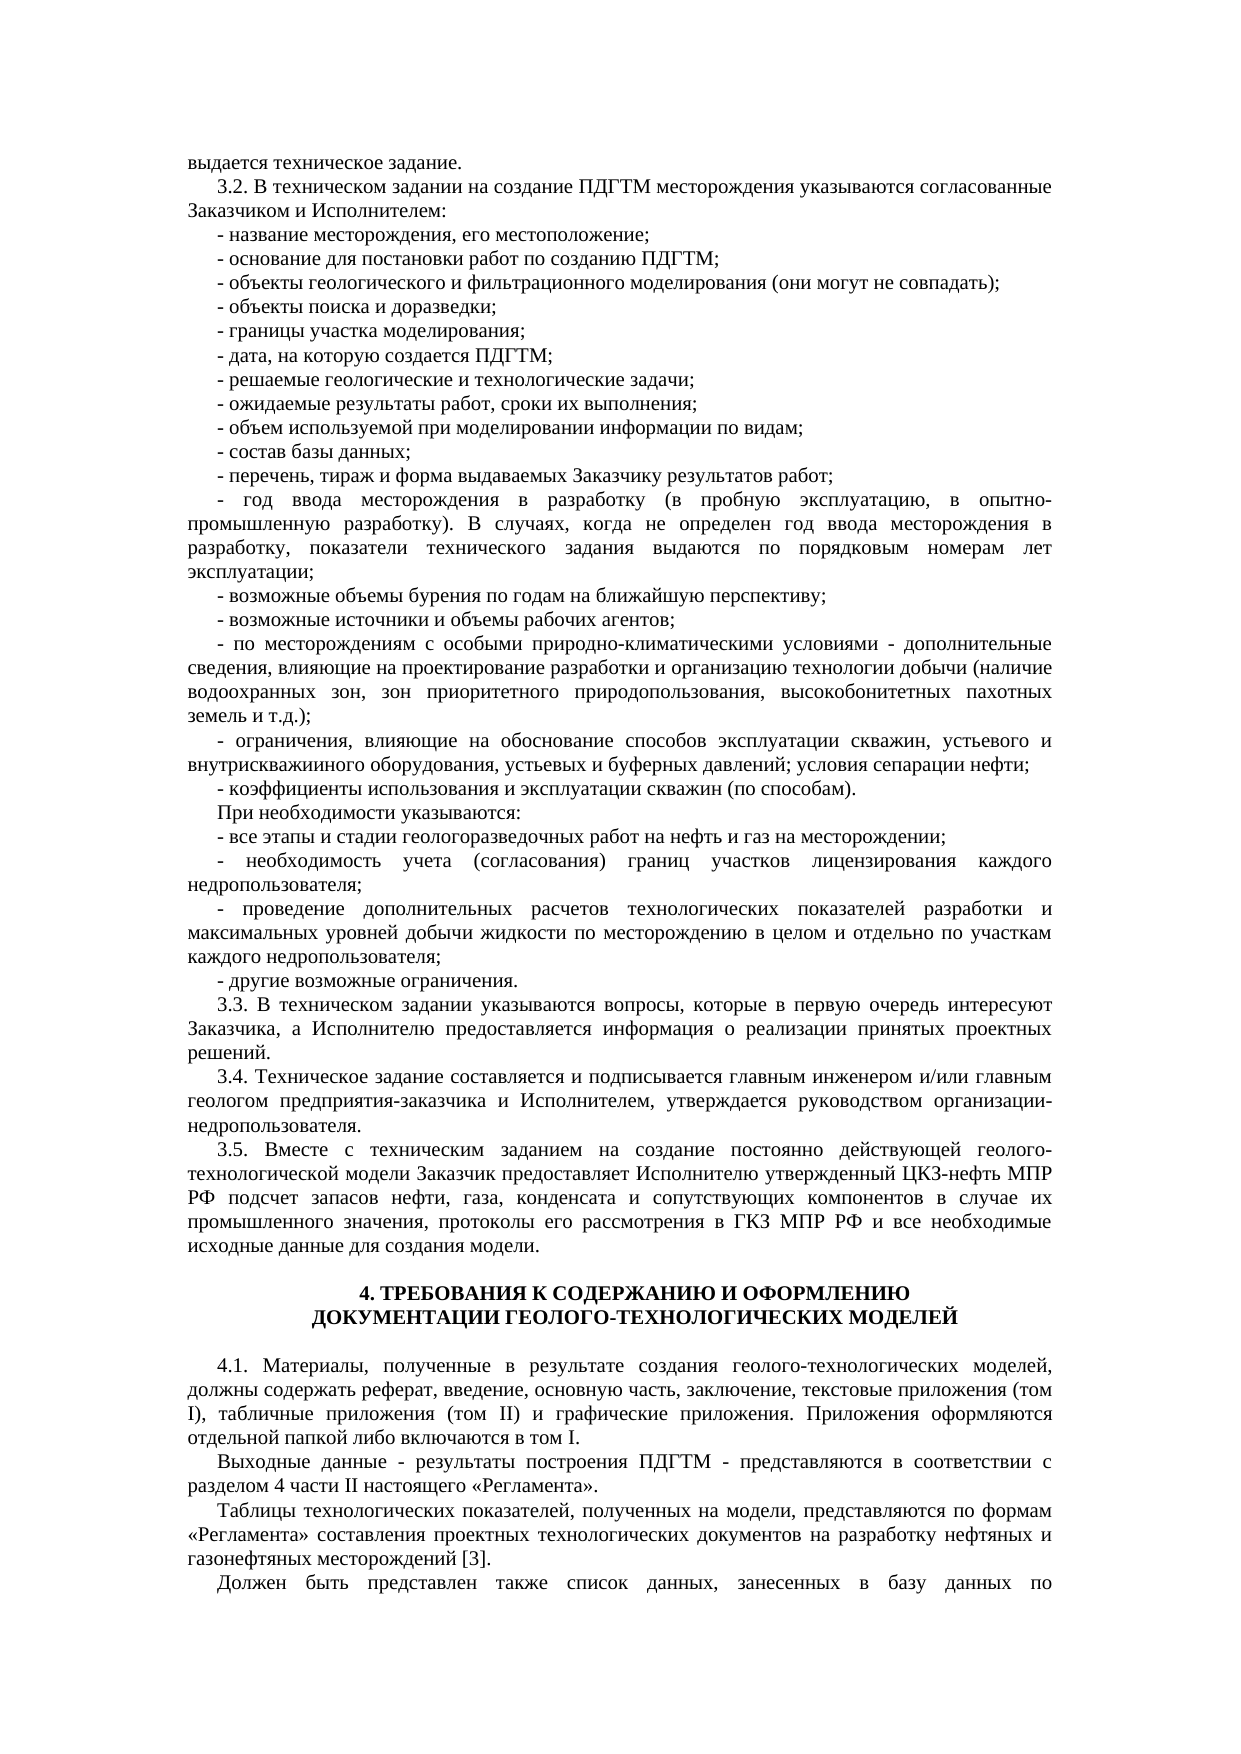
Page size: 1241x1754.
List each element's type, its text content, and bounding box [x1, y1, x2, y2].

text 3.2. В техническом задании на создание ПДГТМ месторождения указываются согласованные Заказчиком и Исполнителем: [187, 174, 1053, 222]
text - возможные источники и объемы рабочих агентов; [187, 607, 1053, 631]
text - название месторождения, его местоположение; [187, 222, 1053, 246]
text 3.5. Вместе с техническим заданием на создание постоянно действующей геолого-технологической модели Заказчик предоставляет Исполнителю утвержденный ЦКЗ-нефть МПР РФ подсчет запасов нефти, газа, конденсата и сопутствующих компонентов в случае их промышленного значения, протоколы его рассмотрения в ГКЗ МПР РФ и все необходимые исходные данные для создания модели. [187, 1137, 1053, 1257]
text - необходимость учета (согласования) границ участков лицензирования каждого недропользователя; [187, 848, 1053, 896]
text - ожидаемые результаты работ, сроки их выполнения; [187, 391, 1053, 415]
text Выходные данные - результаты построения ПДГТМ - представляются в соответствии с разделом 4 части II настоящего «Регламента». [187, 1449, 1053, 1497]
text - ограничения, влияющие на обоснование способов эксплуатации скважин, устьевого и внутрискважииного оборудования, устьевых и буферных давлений; условия сепарации нефти; [187, 727, 1053, 776]
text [187, 1570, 1053, 1594]
text - возможные объемы бурения по годам на ближайшую перспективу; [187, 583, 1053, 607]
text - другие возможные ограничения. [187, 968, 1053, 992]
text Таблицы технологических показателей, полученных на модели, представляются по формам «Регламента» составления проектных технологических документов на разработку нефтяных и газонефтяных месторождений [3]. [187, 1497, 1053, 1570]
text - проведение дополнительных расчетов технологических показателей разработки и максимальных уровней добычи жидкости по месторождению в целом и отдельно по участкам каждого недропользователя; [187, 896, 1053, 968]
text ДОКУМЕНТАЦИИ ГЕОЛОГО-ТЕХНОЛОГИЧЕСКИХ МОДЕЛЕЙ [187, 1305, 1053, 1329]
text - объекты геологического и фильтрационного моделирования (они могут не совпадать); [187, 270, 1053, 294]
text 4.1. Материалы, полученные в результате создания геолого-технологических моделей, должны содержать реферат, введение, основную часть, заключение, текстовые приложения (том I), табличные приложения (том II) и графические приложения. Приложения оформляются отдельной папкой либо включаются в том I. [187, 1353, 1053, 1449]
text - состав базы данных; [187, 439, 1053, 463]
text - основание для постановки работ по созданию ПДГТМ; [187, 246, 1053, 270]
text - границы участка моделирования; [187, 318, 1053, 342]
text 4. ТРЕБОВАНИЯ К СОДЕРЖАНИЮ И ОФОРМЛЕНИЮ [187, 1281, 1053, 1305]
text - год ввода месторождения в разработку (в пробную эксплуатацию, в опытно-промышленную разработку). В случаях, когда не определен год ввода месторождения в разработку, показатели технического задания выдаются по порядковым номерам лет эксплуатации; [187, 487, 1053, 583]
text 3.4. Техническое задание составляется и подписывается главным инженером и/или главным геологом предприятия-заказчика и Исполнителем, утверждается руководством организации-недропользователя. [187, 1064, 1053, 1137]
text - коэффициенты использования и эксплуатации скважин (по способам). [187, 776, 1053, 800]
text - все этапы и стадии геологоразведочных работ на нефть и газ на месторождении; [187, 824, 1053, 848]
text 3.3. В техническом задании указываются вопросы, которые в первую очередь интересуют Заказчика, а Исполнителю предоставляется информация о реализации принятых проектных решений. [187, 992, 1053, 1064]
text - по месторождениям с особыми природно-климатическими условиями - дополнительные сведения, влияющие на проектирование разработки и организацию технологии добычи (наличие водоохранных зон, зон приоритетного природопользования, высокобонитетных пахотных земель и т.д.); [187, 631, 1053, 727]
text При необходимости указываются: [187, 800, 1053, 824]
text - перечень, тираж и форма выдаваемых Заказчику результатов работ; [187, 463, 1053, 487]
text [187, 150, 1053, 174]
text - объекты поиска и доразведки; [187, 294, 1053, 318]
text - решаемые геологические и технологические задачи; [187, 367, 1053, 391]
text - объем используемой при моделировании информации по видам; [187, 415, 1053, 439]
text - дата, на которую создается ПДГТМ; [187, 342, 1053, 367]
